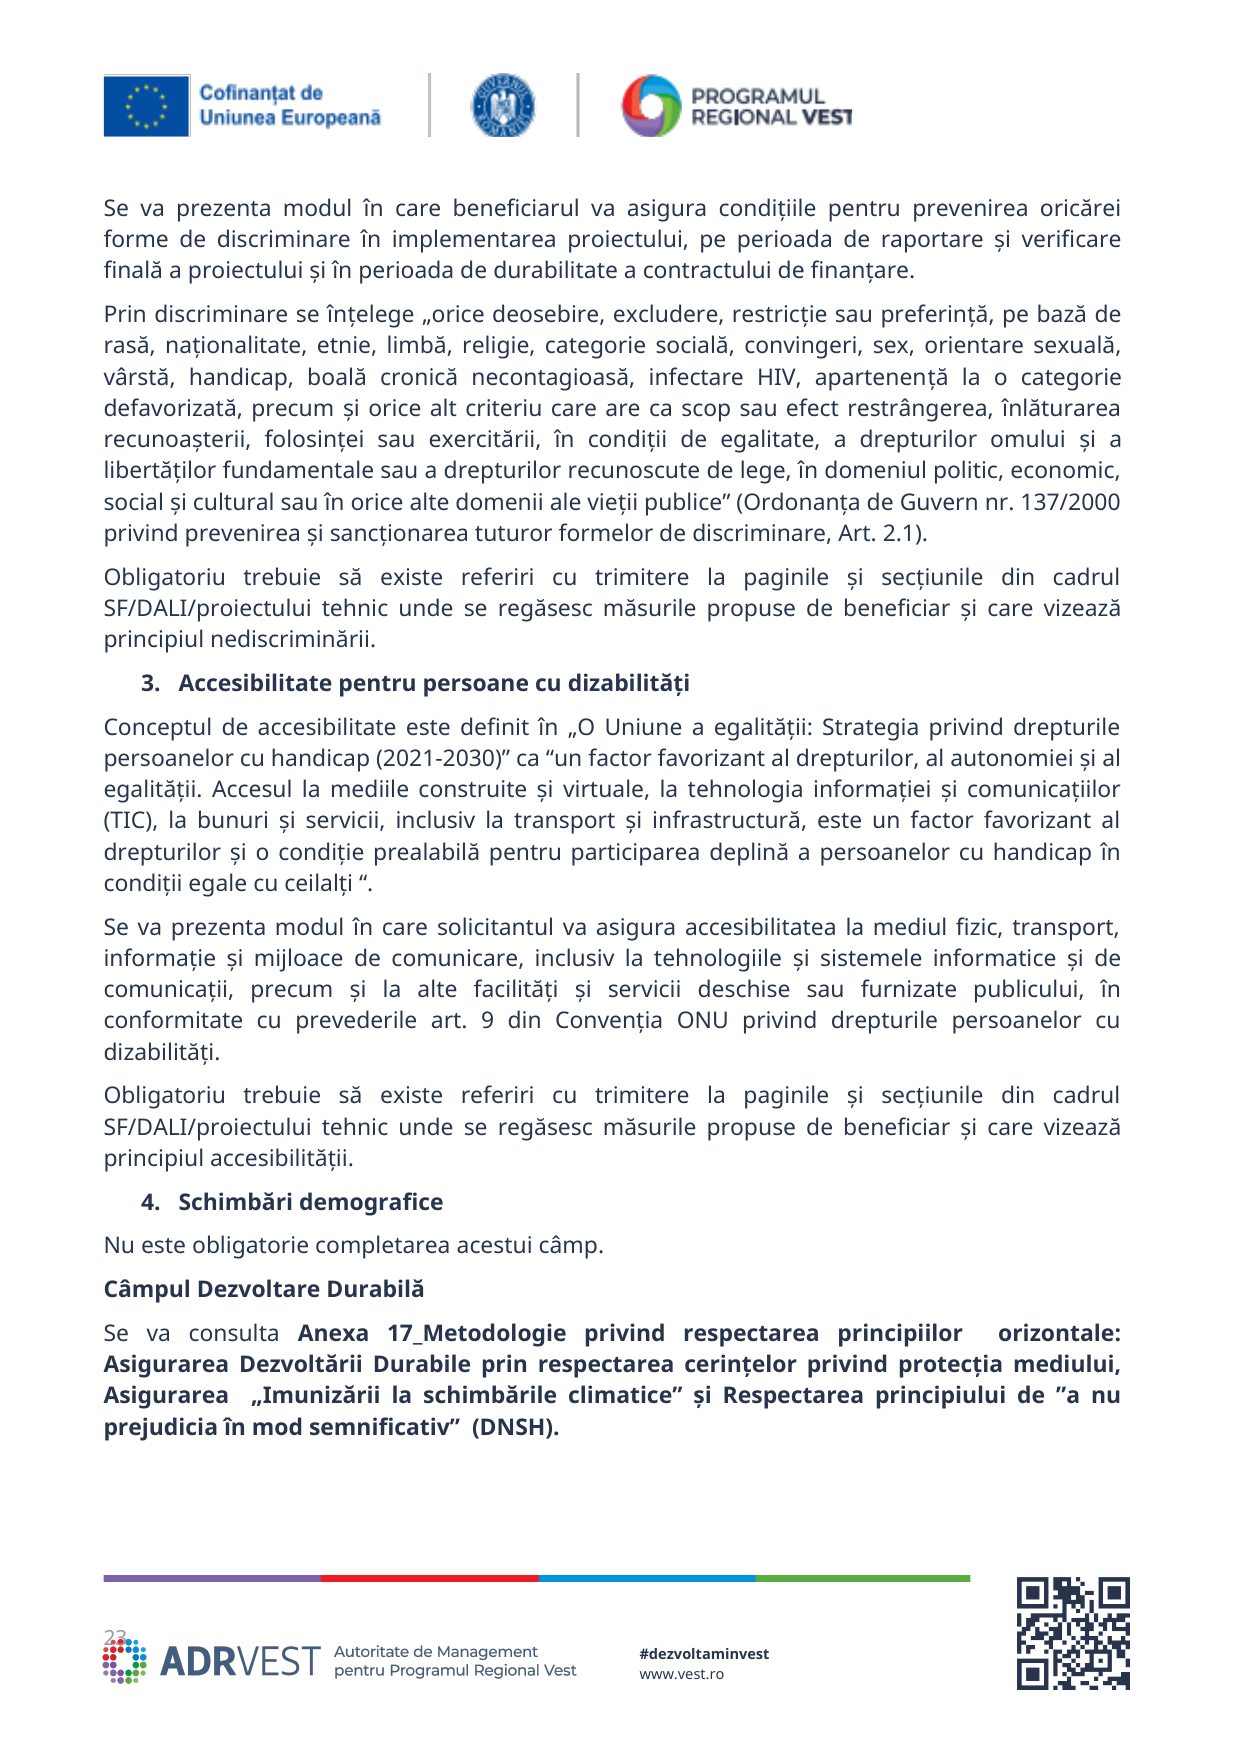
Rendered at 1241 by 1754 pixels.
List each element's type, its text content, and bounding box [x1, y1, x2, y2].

text Nu este obligatorie completarea acestui câmp. [103, 1229, 1122, 1261]
text Se va prezenta modul în care beneficiarul va asigura condițiile pentru prevenirea oricărei forme de discriminare în implementarea proiectului, pe perioada de raportare și verificare finală a proiectului și în perioada de durabilitate a contractului de finanțare. [103, 192, 1122, 286]
list Schimbări demografice [141, 1186, 1122, 1217]
text Obligatoriu trebuie să existe referiri cu trimitere la paginile și secțiunile din cadrul SF/DALI/proiectului tehnic unde se regăsesc măsurile propuse de beneficiar și care vizează principiul nediscriminării. [103, 561, 1122, 654]
picture [93, 1636, 582, 1687]
picture [1008, 1568, 1139, 1699]
text Câmpul Dezvoltare Durabilă [103, 1273, 1122, 1304]
text Se va consulta Anexa 17_Metodologie privind respectarea principiilor orizontale: Asigurarea Dezvoltării Durabile prin respectarea cerințelor privind protecția mediului, Asigurarea „Imunizării la schimbările climatice” și Respectarea principiului de ”a nu prejudicia în mod semnificativ” (DNSH). [103, 1317, 1122, 1442]
list Accesibilitate pentru persoane cu dizabilități [141, 667, 1122, 698]
text Conceptul de accesibilitate este definit în „O Uniune a egalității: Strategia privind drepturile persoanelor cu handicap (2021-2030)” ca “un factor favorizant al drepturilor, al autonomiei și al egalității. Accesul la mediile construite și virtuale, la tehnologia informației și comunicațiilor (TIC), la bunuri și servicii, inclusiv la transport și infrastructură, este un factor favorizant al drepturilor și o condiție prealabilă pentru participarea deplină a persoanelor cu handicap în condiții egale cu ceilalți “. [103, 711, 1122, 898]
text Obligatoriu trebuie să existe referiri cu trimitere la paginile și secțiunile din cadrul SF/DALI/proiectului tehnic unde se regăsesc măsurile propuse de beneficiar și care vizează principiul accesibilității. [103, 1079, 1122, 1173]
text Prin discriminare se înţelege „orice deosebire, excludere, restricţie sau preferinţă, pe bază de rasă, naţionalitate, etnie, limbă, religie, categorie socială, convingeri, sex, orientare sexuală, vârstă, handicap, boală cronică necontagioasă, infectare HIV, apartenenţă la o categorie defavorizată, precum şi orice alt criteriu care are ca scop sau efect restrângerea, înlăturarea recunoaşterii, folosinţei sau exercitării, în condiţii de egalitate, a drepturilor omului şi a libertăţilor fundamentale sau a drepturilor recunoscute de lege, în domeniul politic, economic, social şi cultural sau în orice alte domenii ale vieţii publice” (Ordonanța de Guvern nr. 137/2000 privind prevenirea și sancționarea tuturor formelor de discriminare, Art. 2.1). [103, 298, 1122, 548]
text Se va prezenta modul în care solicitantul va asigura accesibilitatea la mediul fizic, transport, informaţie şi mijloace de comunicare, inclusiv la tehnologiile şi sistemele informatice şi de comunicaţii, precum şi la alte facilităţi şi servicii deschise sau furnizate publicului, în conformitate cu prevederile art. 9 din Convenția ONU privind drepturile persoanelor cu dizabilități. [103, 911, 1122, 1067]
